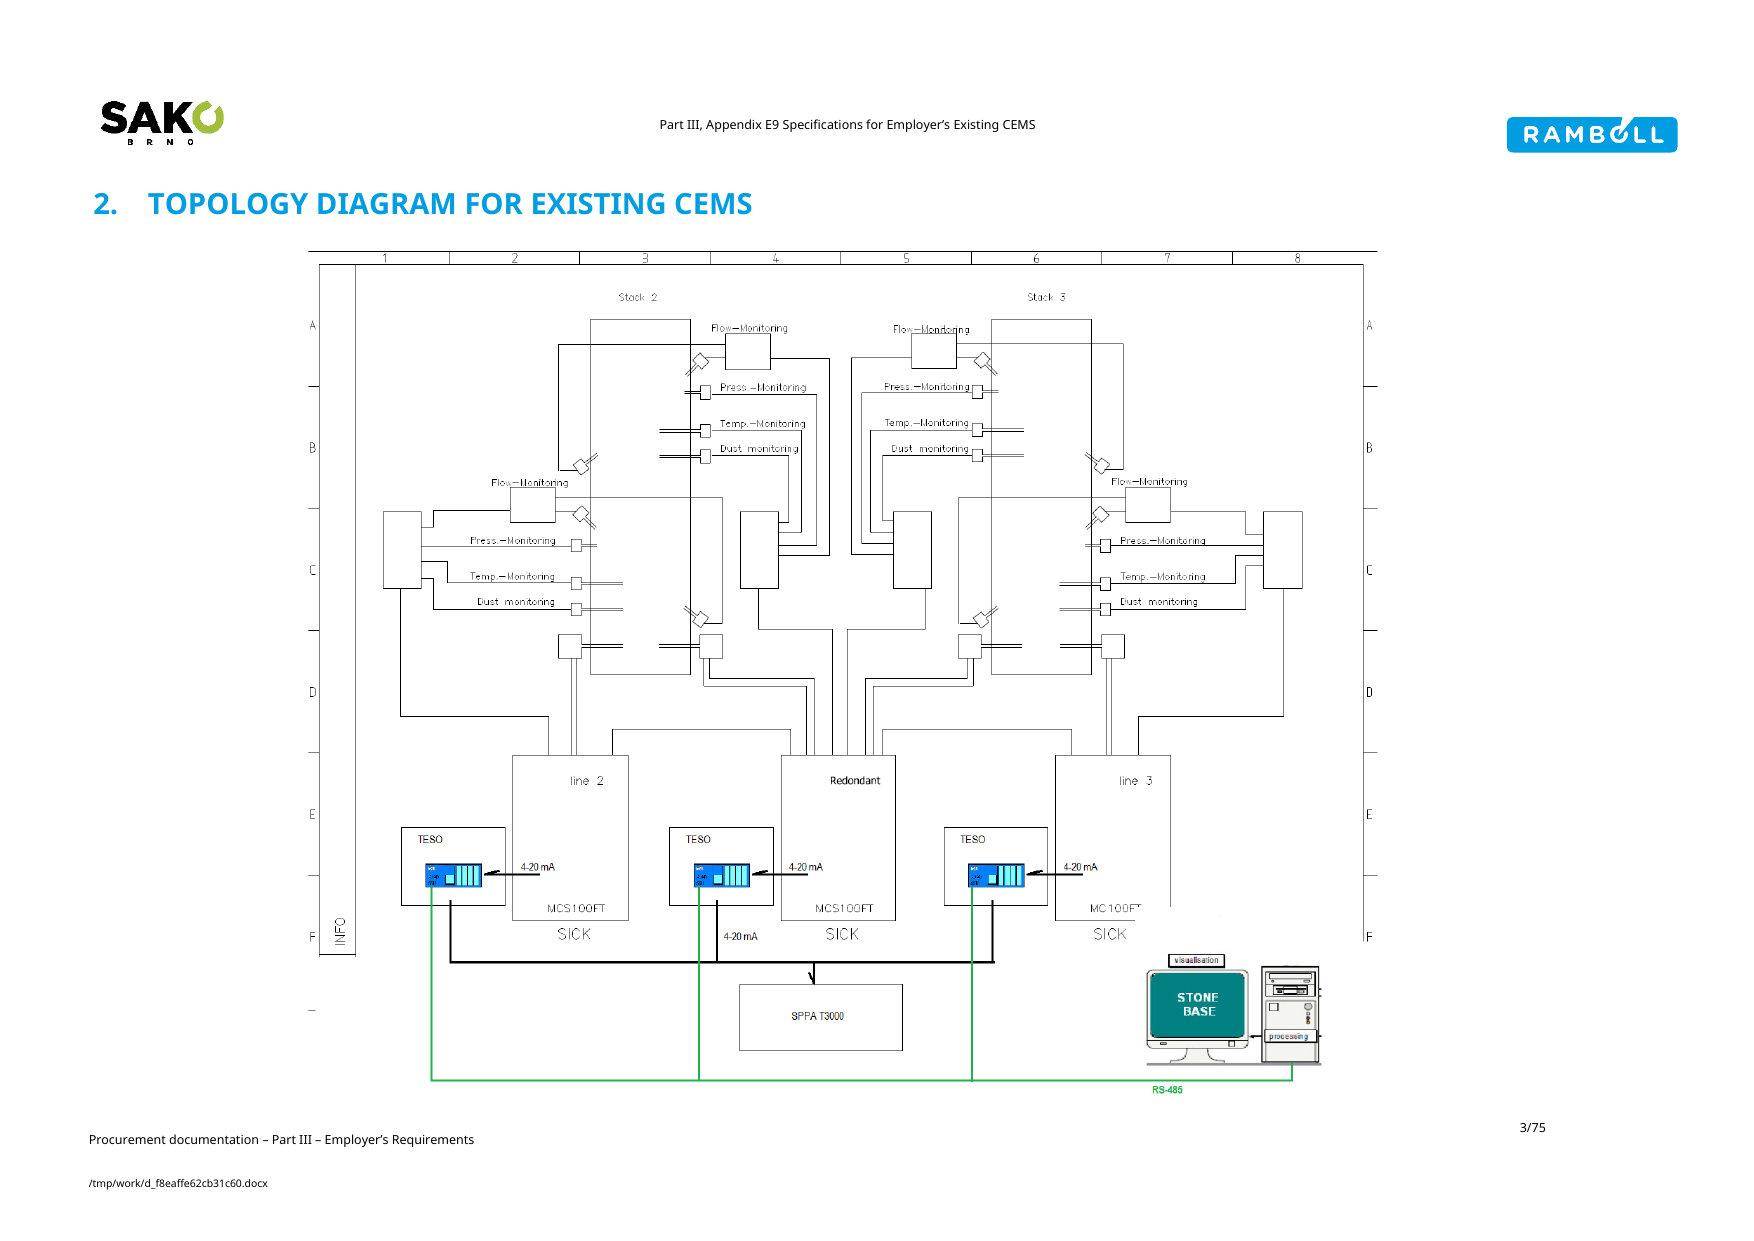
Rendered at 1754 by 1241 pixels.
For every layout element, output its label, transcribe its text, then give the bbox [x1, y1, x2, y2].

subtitle Topology Diagram for Existing CEMS [118, 183, 1547, 223]
picture [101, 101, 224, 145]
picture [308, 251, 1387, 1095]
